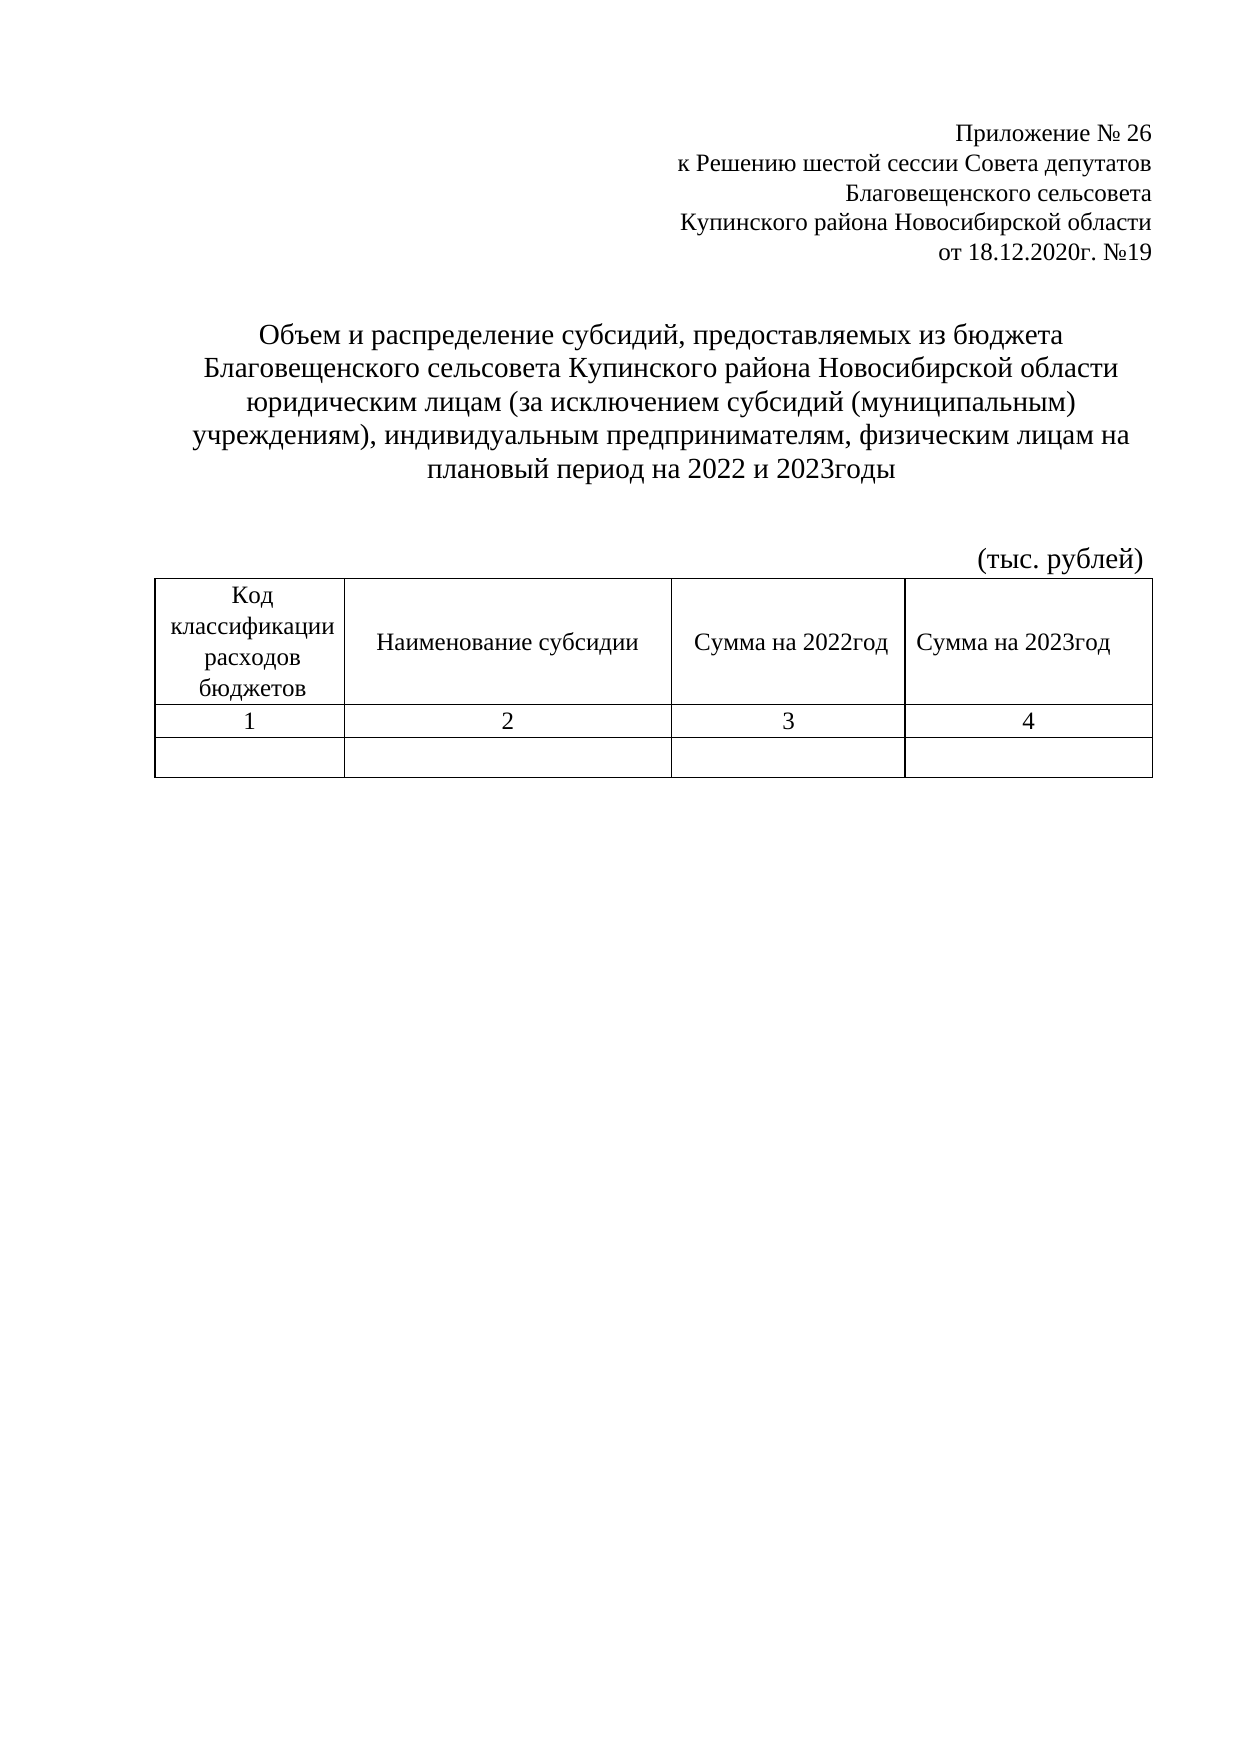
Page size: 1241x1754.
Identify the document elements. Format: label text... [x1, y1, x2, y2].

text к Решению шестой сессии Совета депутатов [177, 148, 1152, 177]
table_cell [156, 738, 344, 777]
text Приложение № 26 [177, 118, 1152, 147]
table_cell 1 [156, 705, 344, 737]
table_header Сумма на 2023год [906, 579, 1152, 704]
table_header Код классификации расходов бюджетов [156, 579, 344, 704]
table_cell 2 [345, 705, 671, 737]
table_header Сумма на 2022год [672, 579, 904, 704]
table_cell 3 [672, 705, 904, 737]
table_cell 4 [906, 705, 1152, 737]
text Купинского района Новосибирской области [177, 207, 1152, 236]
text (тыс. рублей) [177, 541, 1143, 575]
text Объем и распределение субсидий, предоставляемых из бюджета Благовещенского сельсовета Купинского района Новосибирской области юридическим лицам (за исключением субсидий (муниципальным) учреждениям), индивидуальным предпринимателям, физическим лицам на плановый период на 2022 и 2023годы [177, 317, 1145, 484]
table_cell [906, 738, 1152, 777]
text от 18.12.2020г. №19 [177, 237, 1152, 266]
table_cell [345, 738, 671, 777]
table_cell [672, 738, 904, 777]
text Благовещенского сельсовета [177, 178, 1152, 206]
table_header Наименование субсидии [345, 579, 671, 704]
